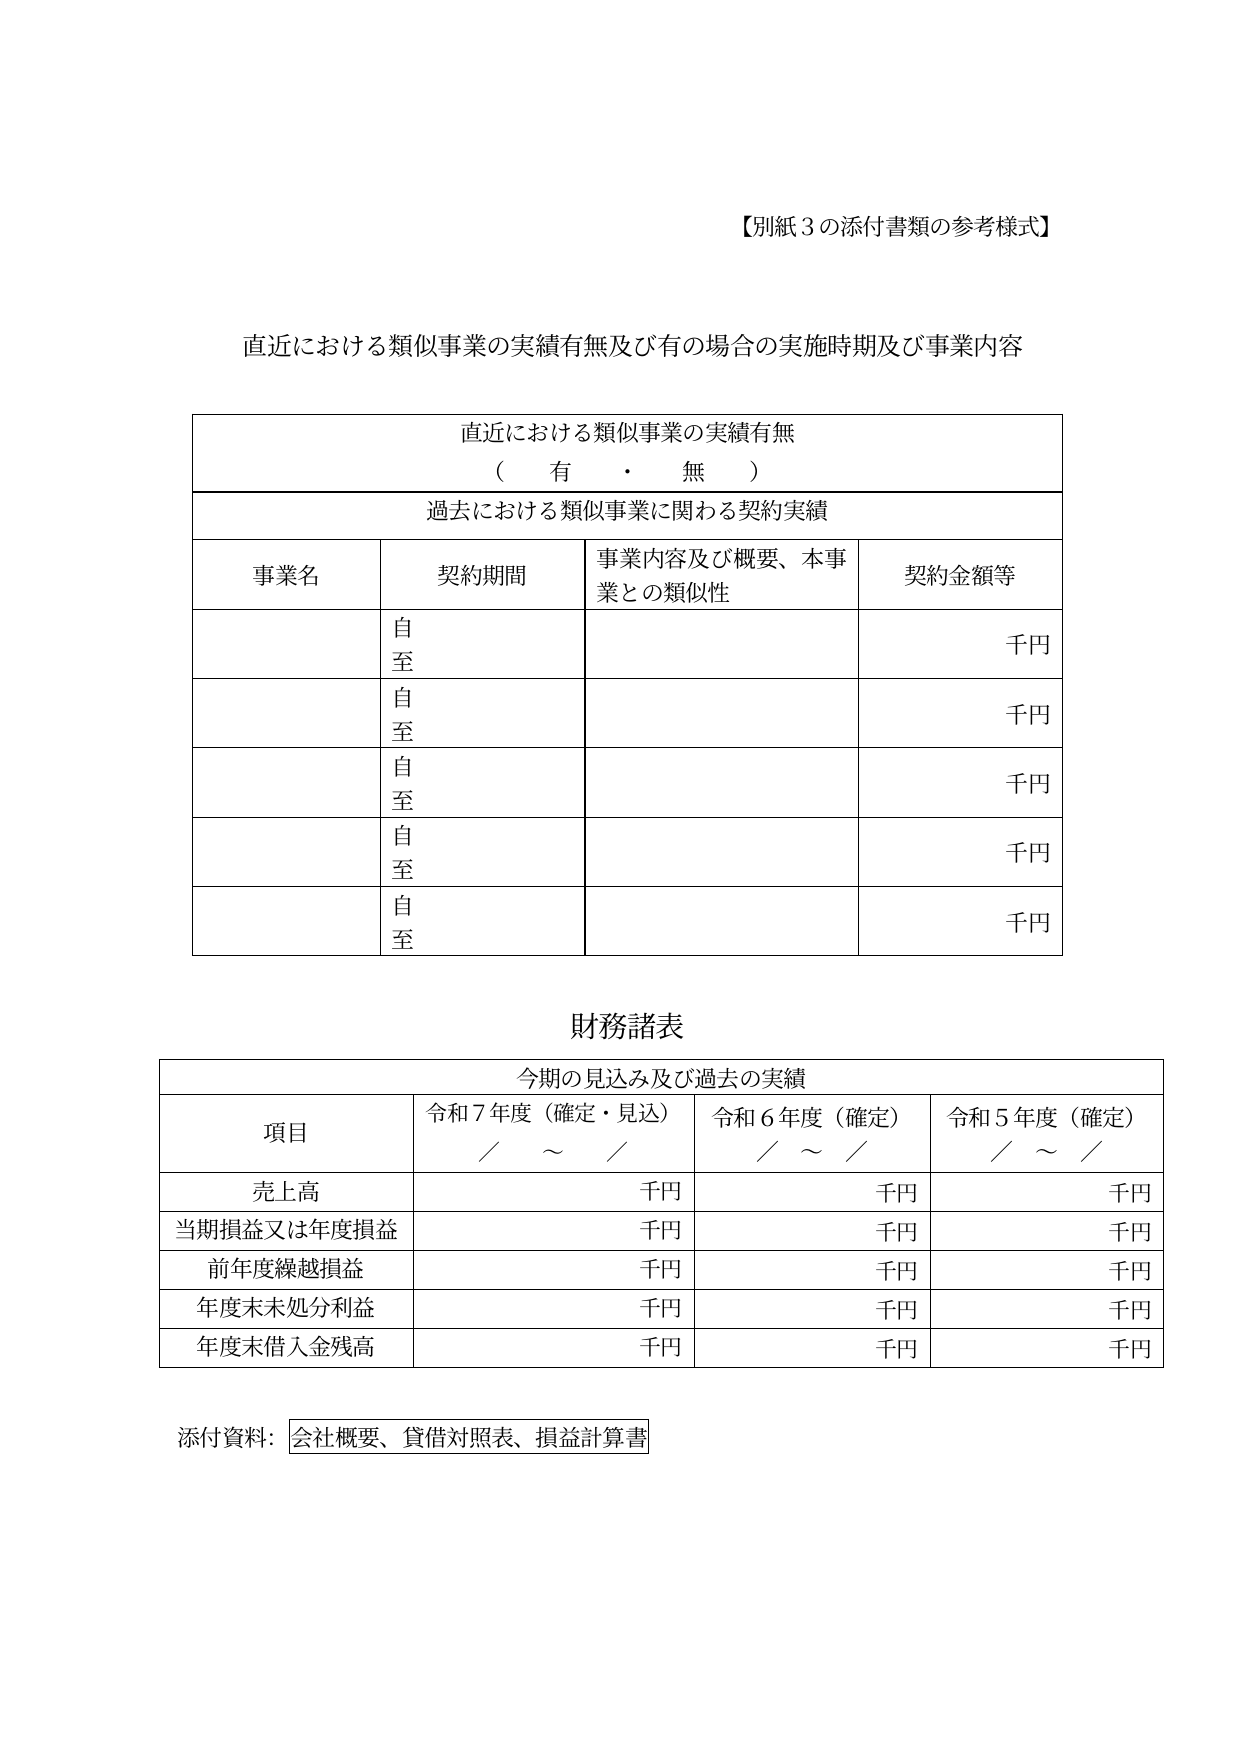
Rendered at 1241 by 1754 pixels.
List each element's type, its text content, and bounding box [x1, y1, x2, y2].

table_cell 千円 [695, 1212, 930, 1250]
table_cell 千円 [931, 1173, 1163, 1211]
table_cell 千円 [859, 679, 1062, 747]
table_cell [193, 679, 380, 747]
table_cell [193, 887, 380, 955]
text 財務諸表 [192, 991, 1063, 1059]
table_cell 千円 [695, 1329, 930, 1367]
table_cell [586, 748, 858, 817]
table_cell 千円 [931, 1290, 1163, 1328]
text 【別紙３の添付書類の参考様式】 [192, 208, 1063, 243]
table_cell 千円 [414, 1290, 694, 1328]
table_cell 千円 [859, 610, 1062, 678]
table_cell 年度末借入金残高 [160, 1329, 413, 1367]
table_cell 千円 [414, 1212, 694, 1250]
table_cell 千円 [931, 1251, 1163, 1289]
table_cell 売上高 [160, 1173, 413, 1211]
table_cell 自 至 [381, 748, 584, 817]
table_cell 項目 [160, 1095, 413, 1172]
table_cell [586, 679, 858, 747]
table_cell 千円 [695, 1173, 930, 1211]
table_cell [586, 818, 858, 886]
table_cell 前年度繰越損益 [160, 1251, 413, 1289]
table_header 今期の見込み及び過去の実績 [160, 1060, 1163, 1094]
table_cell 当期損益又は年度損益 [160, 1212, 413, 1250]
table_cell 事業名 [193, 540, 380, 608]
table_cell 千円 [414, 1329, 694, 1367]
table_cell 契約期間 [381, 540, 584, 608]
table_cell [193, 818, 380, 886]
table_cell 千円 [931, 1212, 1163, 1250]
table_cell 千円 [414, 1173, 694, 1211]
table_cell 千円 [859, 748, 1062, 817]
table_cell 自 至 [381, 887, 584, 955]
table_cell 令和７年度（確定・見込） ／ ～ ／ [414, 1095, 694, 1172]
table_cell [586, 610, 858, 678]
text 直近における類似事業の実績有無及び有の場合の実施時期及び事業内容 [192, 311, 1063, 379]
table_cell [193, 748, 380, 817]
table_cell 契約金額等 [859, 540, 1062, 608]
table_cell 千円 [414, 1251, 694, 1289]
table_cell 千円 [859, 887, 1062, 955]
table_cell 千円 [859, 818, 1062, 886]
table_cell 令和６年度（確定） ／ ～ ／ [695, 1095, 930, 1172]
table_cell 千円 [695, 1290, 930, 1328]
table_cell 令和５年度（確定） ／ ～ ／ [931, 1095, 1163, 1172]
table_header 直近における類似事業の実績有無 （ 有 ・ 無 ） [193, 415, 1062, 491]
table_cell [586, 887, 858, 955]
table_cell 自 至 [381, 610, 584, 678]
table_cell 千円 [695, 1251, 930, 1289]
table_cell 年度末未処分利益 [160, 1290, 413, 1328]
table_cell 千円 [931, 1329, 1163, 1367]
table_cell 事業内容及び概要、本事業との類似性 [586, 540, 858, 608]
table_cell [193, 610, 380, 678]
table_cell 自 至 [381, 818, 584, 886]
table_cell 過去における類似事業に関わる契約実績 [193, 493, 1062, 539]
text 添付資料：会社概要、貸借対照表、損益計算書 [177, 1402, 1063, 1470]
table_cell 自 至 [381, 679, 584, 747]
